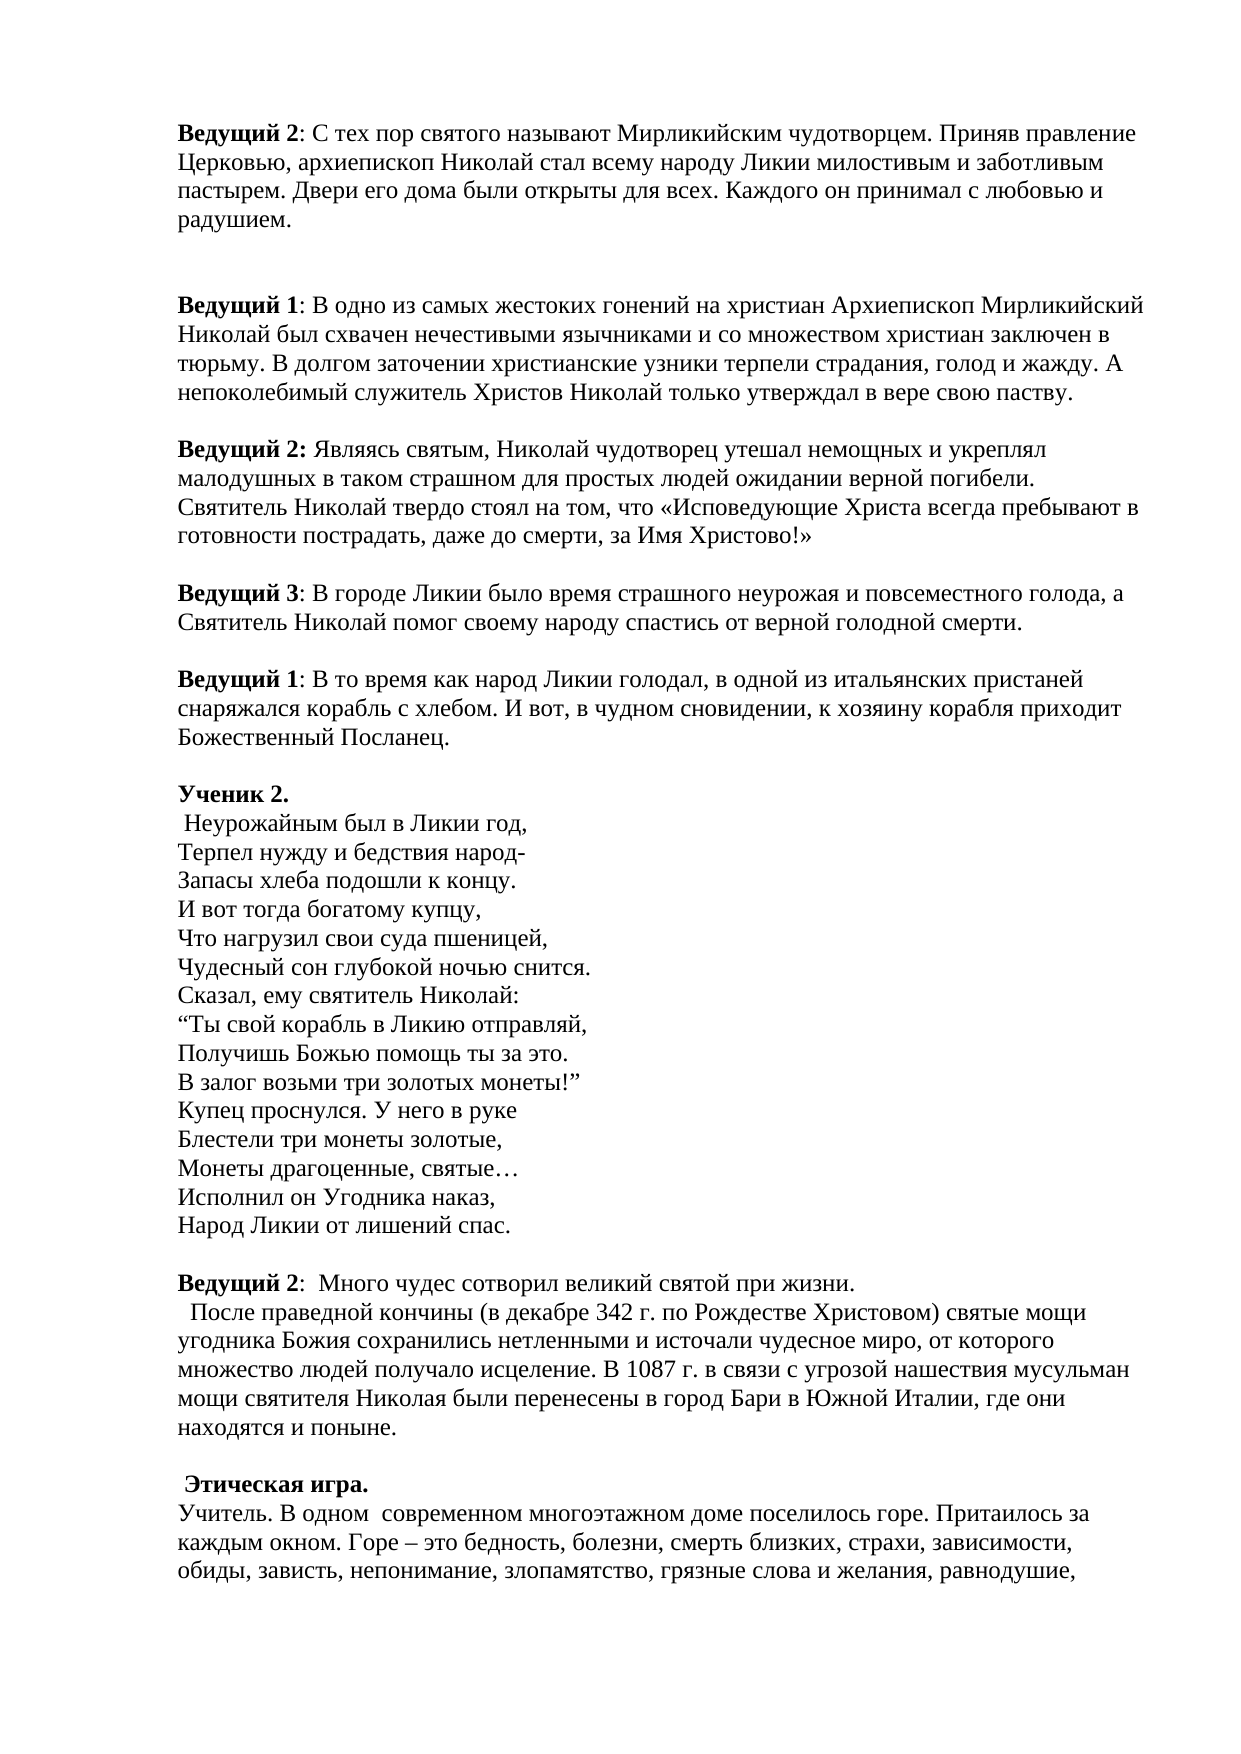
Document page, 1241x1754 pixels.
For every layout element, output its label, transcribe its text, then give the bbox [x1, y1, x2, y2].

text Исполнил он Угодника наказ, [177, 1182, 1152, 1211]
text Ведущий 2: С тех пор святого называют Мирликийским чудотворцем. Приняв правление Церковью, архиепископ Николай стал всему народу Ликии милостивым и заботливым пастырем. Двери его дома были открыты для всех. Каждого он принимал с любовью и радушием. [177, 118, 1152, 233]
text Блестели три монеты золотые, [177, 1124, 1152, 1153]
text Народ Ликии от лишений спас. [177, 1211, 1152, 1239]
text “Ты свой корабль в Ликию отправляй, [177, 1009, 1152, 1038]
text Ведущий 2: Много чудес сотворил великий святой при жизни. [177, 1268, 1152, 1297]
text Чудесный сон глубокой ночью снится. [177, 952, 1152, 981]
text Ведущий 3: В городе Ликии было время страшного неурожая и повсеместного голода, а Святитель Николай помог своему народу спастись от верной голодной смерти. [177, 578, 1152, 636]
text Купец проснулся. У него в руке [177, 1096, 1152, 1124]
text Ведущий 1: В то время как народ Ликии голодал, в одной из итальянских пристаней снаряжался корабль с хлебом. И вот, в чудном сновидении, к хозяину корабля приходит Божественный Посланец. [177, 664, 1152, 751]
text Этическая игра. [177, 1469, 1152, 1498]
text Сказал, ему святитель Николай: [177, 981, 1152, 1009]
text Неурожайным был в Ликии год, [177, 808, 1152, 837]
text Терпел нужду и бедствия народ- [177, 837, 1152, 866]
text После праведной кончины (в декабре 342 г. по Рождестве Христовом) святые мощи угодника Божия сохранились нетленными и источали чудесное миро, от которого множество людей получало исцеление. В 1087 г. в связи с угрозой нашествия мусульман мощи святителя Николая были перенесены в город Бари в Южной Италии, где они находятся и поныне. [177, 1297, 1152, 1441]
text Запасы хлеба подошли к концу. [177, 866, 1152, 894]
text Ведущий 1: В одно из самых жестоких гонений на христиан Архиепископ Мирликийский Николай был схвачен нечестивыми язычниками и со множеством христиан заключен в тюрьму. В долгом заточении христианские узники терпели страдания, голод и жажду. А непоколебимый служитель Христов Николай только утверждал в вере свою паству. [177, 291, 1152, 406]
text Получишь Божью помощь ты за это. [177, 1038, 1152, 1067]
text Что нагрузил свои суда пшеницей, [177, 923, 1152, 952]
text Монеты драгоценные, святые… [177, 1153, 1152, 1182]
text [177, 1498, 1152, 1584]
text В залог возьми три золотых монеты!” [177, 1067, 1152, 1096]
text И вот тогда богатому купцу, [177, 894, 1152, 923]
text Ученик 2. [177, 779, 1152, 808]
text Ведущий 2: Являясь святым, Николай чудотворец утешал немощных и укреплял малодушных в таком страшном для простых людей ожидании верной погибели. Святитель Николай твердо стоял на том, что «Исповедующие Христа всегда пребывают в готовности пострадать, даже до смерти, за Имя Христово!» [177, 434, 1152, 549]
